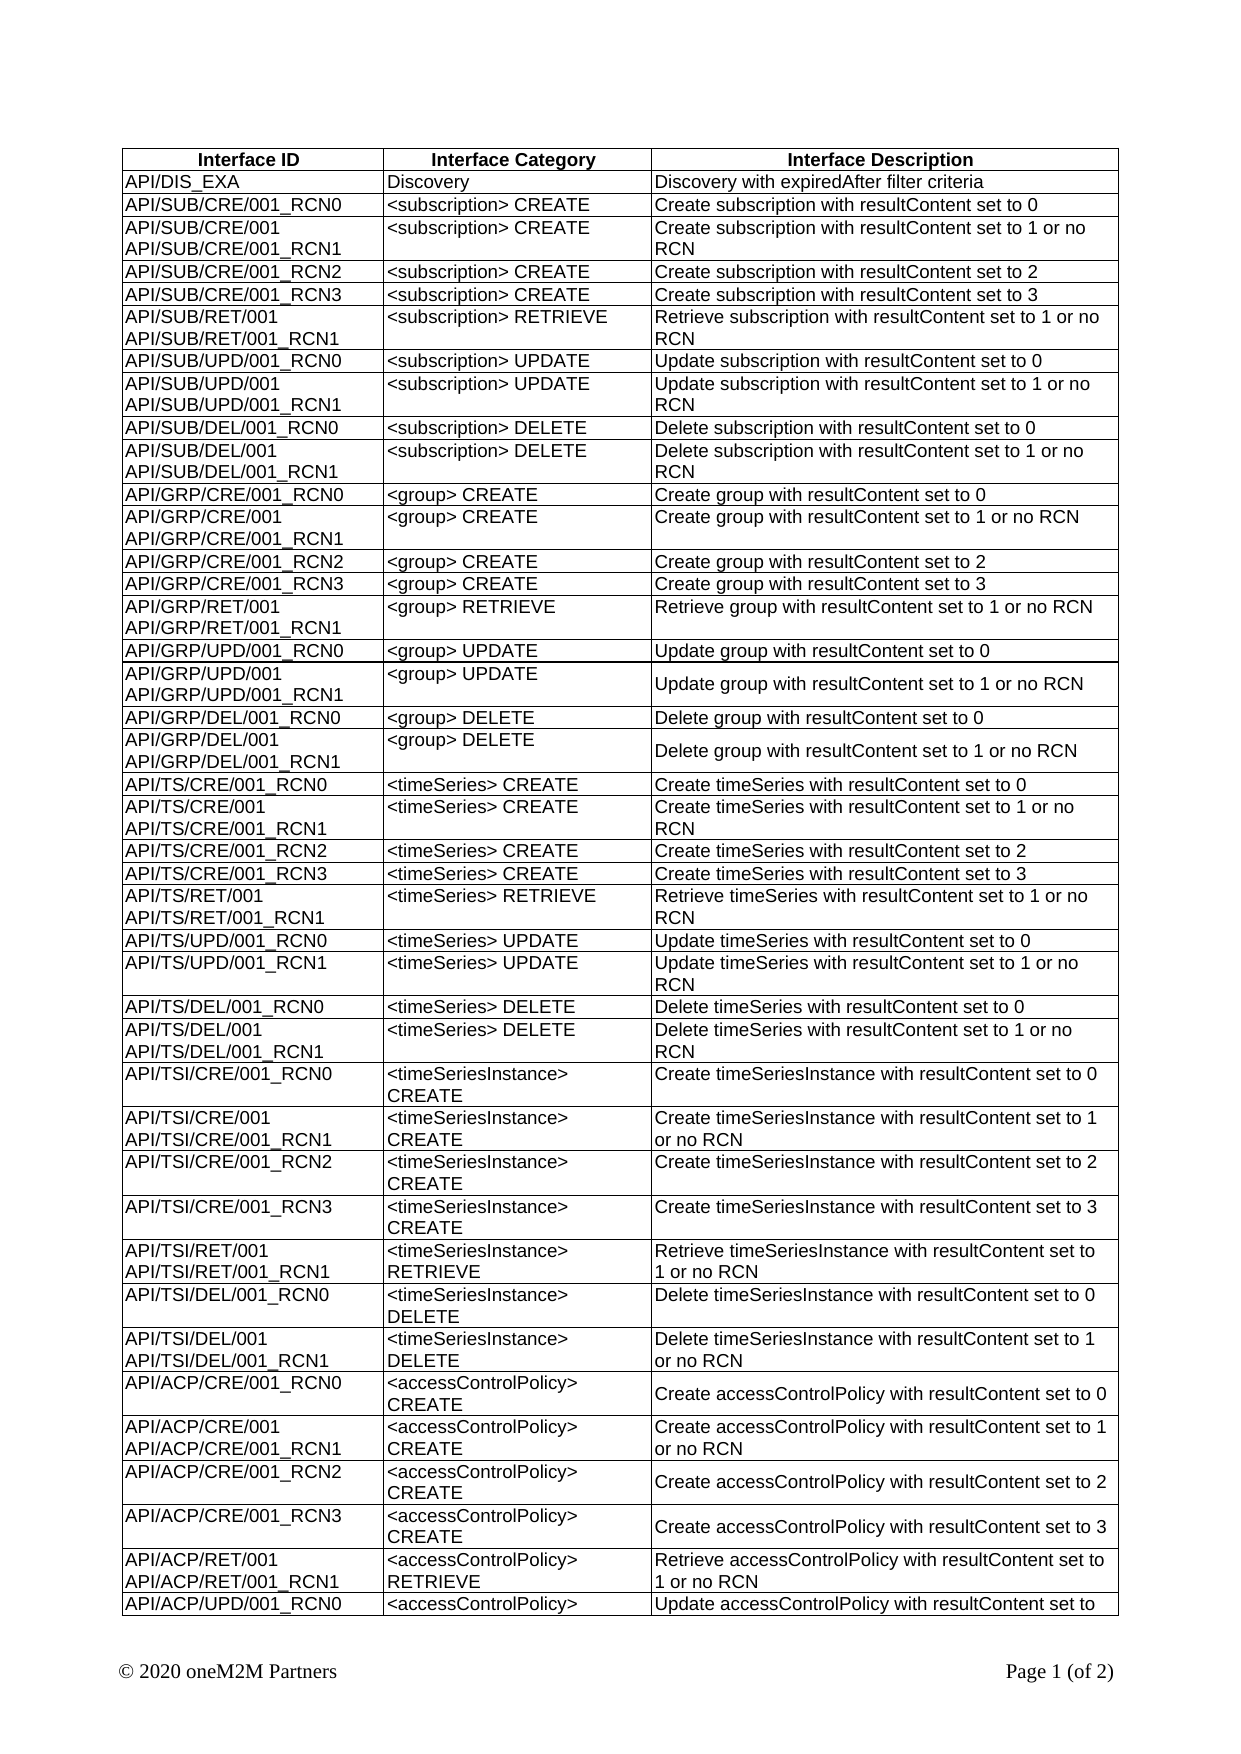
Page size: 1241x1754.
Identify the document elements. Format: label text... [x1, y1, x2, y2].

table_cell <timeSeries> CREATE [384, 796, 651, 839]
table_cell API/GRP/UPD/001 API/GRP/UPD/001_RCN1 [123, 663, 383, 706]
table_cell Delete subscription with resultContent set to 0 [652, 417, 1118, 438]
table_cell API/TSI/CRE/001_RCN2 [123, 1151, 383, 1194]
table_cell <group> CREATE [384, 484, 651, 505]
table_cell API/TSI/CRE/001 API/TSI/CRE/001_RCN1 [123, 1107, 383, 1150]
table_cell API/SUB/UPD/001 API/SUB/UPD/001_RCN1 [123, 373, 383, 416]
table_cell Delete subscription with resultContent set to 1 or no RCN [652, 440, 1118, 483]
table_cell API/SUB/RET/001 API/SUB/RET/001_RCN1 [123, 306, 383, 349]
table_cell API/DIS_EXA [123, 171, 383, 193]
table_cell <group> CREATE [384, 506, 651, 549]
table_cell <timeSeriesInstance> CREATE [384, 1196, 651, 1239]
table_cell <group> RETRIEVE [384, 596, 651, 639]
table_cell API/TS/UPD/001_RCN0 [123, 930, 383, 951]
table_cell API/ACP/CRE/001 API/ACP/CRE/001_RCN1 [123, 1416, 383, 1459]
table_cell <group> UPDATE [384, 663, 651, 706]
table_cell <timeSeries> RETRIEVE [384, 885, 651, 928]
table_cell <subscription> UPDATE [384, 350, 651, 372]
table_cell <timeSeries> DELETE [384, 1019, 651, 1062]
table_cell API/GRP/DEL/001_RCN0 [123, 707, 383, 728]
table_cell Create timeSeriesInstance with resultContent set to 3 [652, 1196, 1118, 1239]
table_cell <timeSeriesInstance> CREATE [384, 1063, 651, 1106]
table_cell Create timeSeriesInstance with resultContent set to 0 [652, 1063, 1118, 1106]
table_cell <group> UPDATE [384, 640, 651, 661]
table_cell Retrieve group with resultContent set to 1 or no RCN [652, 596, 1118, 639]
table_cell <accessControlPolicy> UPDATE [384, 1593, 651, 1614]
table_cell API/SUB/UPD/001_RCN0 [123, 350, 383, 372]
table_cell Delete group with resultContent set to 1 or no RCN [652, 729, 1118, 772]
table_cell API/ACP/CRE/001_RCN2 [123, 1461, 383, 1504]
table_cell API/GRP/DEL/001 API/GRP/DEL/001_RCN1 [123, 729, 383, 772]
table_cell API/TS/DEL/001 API/TS/DEL/001_RCN1 [123, 1019, 383, 1062]
table_cell <group> DELETE [384, 729, 651, 772]
table_cell <accessControlPolicy> RETRIEVE [384, 1549, 651, 1592]
table_cell <group> CREATE [384, 550, 651, 572]
table_cell <group> CREATE [384, 573, 651, 594]
table_cell API/TS/CRE/001_RCN0 [123, 773, 383, 795]
table_cell API/TSI/DEL/001 API/TSI/DEL/001_RCN1 [123, 1328, 383, 1371]
table_cell API/TSI/CRE/001_RCN0 [123, 1063, 383, 1106]
table_cell Update subscription with resultContent set to 0 [652, 350, 1118, 372]
table_cell Update group with resultContent set to 1 or no RCN [652, 663, 1118, 706]
table_cell Create timeSeries with resultContent set to 1 or no RCN [652, 796, 1118, 839]
table_cell <subscription> UPDATE [384, 373, 651, 416]
table_cell Create timeSeries with resultContent set to 2 [652, 840, 1118, 862]
table_cell Delete timeSeriesInstance with resultContent set to 0 [652, 1284, 1118, 1327]
table_cell <timeSeries> UPDATE [384, 952, 651, 995]
table_cell <group> DELETE [384, 707, 651, 728]
table_cell Delete group with resultContent set to 0 [652, 707, 1118, 728]
table_cell <subscription> DELETE [384, 440, 651, 483]
table_cell API/TS/UPD/001_RCN1 [123, 952, 383, 995]
table_cell Create group with resultContent set to 2 [652, 550, 1118, 572]
table_cell Create subscription with resultContent set to 3 [652, 283, 1118, 305]
table_cell Update timeSeries with resultContent set to 0 [652, 930, 1118, 951]
table_cell Create subscription with resultContent set to 2 [652, 261, 1118, 282]
table_cell API/ACP/UPD/001_RCN0 [123, 1593, 383, 1614]
table_cell Delete timeSeriesInstance with resultContent set to 1 or no RCN [652, 1328, 1118, 1371]
table_cell Delete timeSeries with resultContent set to 0 [652, 996, 1118, 1018]
table_cell <timeSeries> UPDATE [384, 930, 651, 951]
table_cell Update group with resultContent set to 0 [652, 640, 1118, 661]
table_cell Create group with resultContent set to 0 [652, 484, 1118, 505]
table_cell API/TS/CRE/001_RCN2 [123, 840, 383, 862]
table_cell <timeSeriesInstance> CREATE [384, 1151, 651, 1194]
table_cell API/TS/DEL/001_RCN0 [123, 996, 383, 1018]
table_cell Create group with resultContent set to 1 or no RCN [652, 506, 1118, 549]
table_cell API/ACP/CRE/001_RCN3 [123, 1505, 383, 1548]
table_cell API/GRP/CRE/001_RCN0 [123, 484, 383, 505]
table_cell Create subscription with resultContent set to 1 or no RCN [652, 217, 1118, 260]
table_cell API/SUB/CRE/001_RCN0 [123, 194, 383, 216]
table_cell <subscription> CREATE [384, 217, 651, 260]
table_cell <timeSeries> DELETE [384, 996, 651, 1018]
table_cell <timeSeries> CREATE [384, 773, 651, 795]
table_cell <accessControlPolicy> CREATE [384, 1461, 651, 1504]
table_cell <timeSeriesInstance> DELETE [384, 1328, 651, 1371]
table_cell API/TSI/DEL/001_RCN0 [123, 1284, 383, 1327]
table_cell Create subscription with resultContent set to 0 [652, 194, 1118, 216]
table_cell Create group with resultContent set to 3 [652, 573, 1118, 594]
table_cell API/SUB/CRE/001_RCN2 [123, 261, 383, 282]
table_cell API/SUB/CRE/001_RCN3 [123, 283, 383, 305]
table_cell <accessControlPolicy> CREATE [384, 1505, 651, 1548]
table_cell API/SUB/DEL/001_RCN0 [123, 417, 383, 438]
table_cell API/GRP/CRE/001_RCN3 [123, 573, 383, 594]
table_cell API/ACP/CRE/001_RCN0 [123, 1372, 383, 1415]
table_cell API/SUB/CRE/001 API/SUB/CRE/001_RCN1 [123, 217, 383, 260]
table_cell API/TS/CRE/001_RCN3 [123, 863, 383, 884]
table_cell <subscription> CREATE [384, 194, 651, 216]
table_cell Retrieve timeSeriesInstance with resultContent set to 1 or no RCN [652, 1240, 1118, 1283]
table_cell Create accessControlPolicy with resultContent set to 2 [652, 1461, 1118, 1504]
table_cell <subscription> RETRIEVE [384, 306, 651, 349]
table_cell API/TSI/RET/001 API/TSI/RET/001_RCN1 [123, 1240, 383, 1283]
table_cell Create accessControlPolicy with resultContent set to 3 [652, 1505, 1118, 1548]
table_cell <timeSeriesInstance> DELETE [384, 1284, 651, 1327]
table_cell <timeSeriesInstance> CREATE [384, 1107, 651, 1150]
table_cell API/TS/RET/001 API/TS/RET/001_RCN1 [123, 885, 383, 928]
table_cell API/SUB/DEL/001 API/SUB/DEL/001_RCN1 [123, 440, 383, 483]
table_cell <accessControlPolicy> CREATE [384, 1416, 651, 1459]
table_cell Create timeSeries with resultContent set to 0 [652, 773, 1118, 795]
table_cell Retrieve timeSeries with resultContent set to 1 or no RCN [652, 885, 1118, 928]
table_header Interface ID [123, 149, 383, 170]
table_cell API/TS/CRE/001 API/TS/CRE/001_RCN1 [123, 796, 383, 839]
table_cell Create timeSeriesInstance with resultContent set to 1 or no RCN [652, 1107, 1118, 1150]
table_cell <timeSeriesInstance> RETRIEVE [384, 1240, 651, 1283]
table_cell API/GRP/RET/001 API/GRP/RET/001_RCN1 [123, 596, 383, 639]
table_cell API/TSI/CRE/001_RCN3 [123, 1196, 383, 1239]
table_cell Discovery [384, 171, 651, 193]
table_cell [652, 1593, 1118, 1614]
table_cell Update subscription with resultContent set to 1 or no RCN [652, 373, 1118, 416]
table_header Interface Category [384, 149, 651, 170]
table_cell Delete timeSeries with resultContent set to 1 or no RCN [652, 1019, 1118, 1062]
table_cell Create timeSeries with resultContent set to 3 [652, 863, 1118, 884]
table_cell Update timeSeries with resultContent set to 1 or no RCN [652, 952, 1118, 995]
table_cell <timeSeries> CREATE [384, 863, 651, 884]
table_cell Create accessControlPolicy with resultContent set to 0 [652, 1372, 1118, 1415]
table_cell <accessControlPolicy> CREATE [384, 1372, 651, 1415]
table_cell Retrieve accessControlPolicy with resultContent set to 1 or no RCN [652, 1549, 1118, 1592]
table_cell API/GRP/UPD/001_RCN0 [123, 640, 383, 661]
table_cell Retrieve subscription with resultContent set to 1 or no RCN [652, 306, 1118, 349]
table_cell <timeSeries> CREATE [384, 840, 651, 862]
table_cell Create accessControlPolicy with resultContent set to 1 or no RCN [652, 1416, 1118, 1459]
table_cell API/ACP/RET/001 API/ACP/RET/001_RCN1 [123, 1549, 383, 1592]
table_cell Discovery with expiredAfter filter criteria [652, 171, 1118, 193]
table_cell <subscription> CREATE [384, 261, 651, 282]
table_cell API/GRP/CRE/001_RCN2 [123, 550, 383, 572]
table_cell <subscription> DELETE [384, 417, 651, 438]
table_header Interface Description [652, 149, 1118, 170]
table_cell Create timeSeriesInstance with resultContent set to 2 [652, 1151, 1118, 1194]
table_cell <subscription> CREATE [384, 283, 651, 305]
table_cell API/GRP/CRE/001 API/GRP/CRE/001_RCN1 [123, 506, 383, 549]
